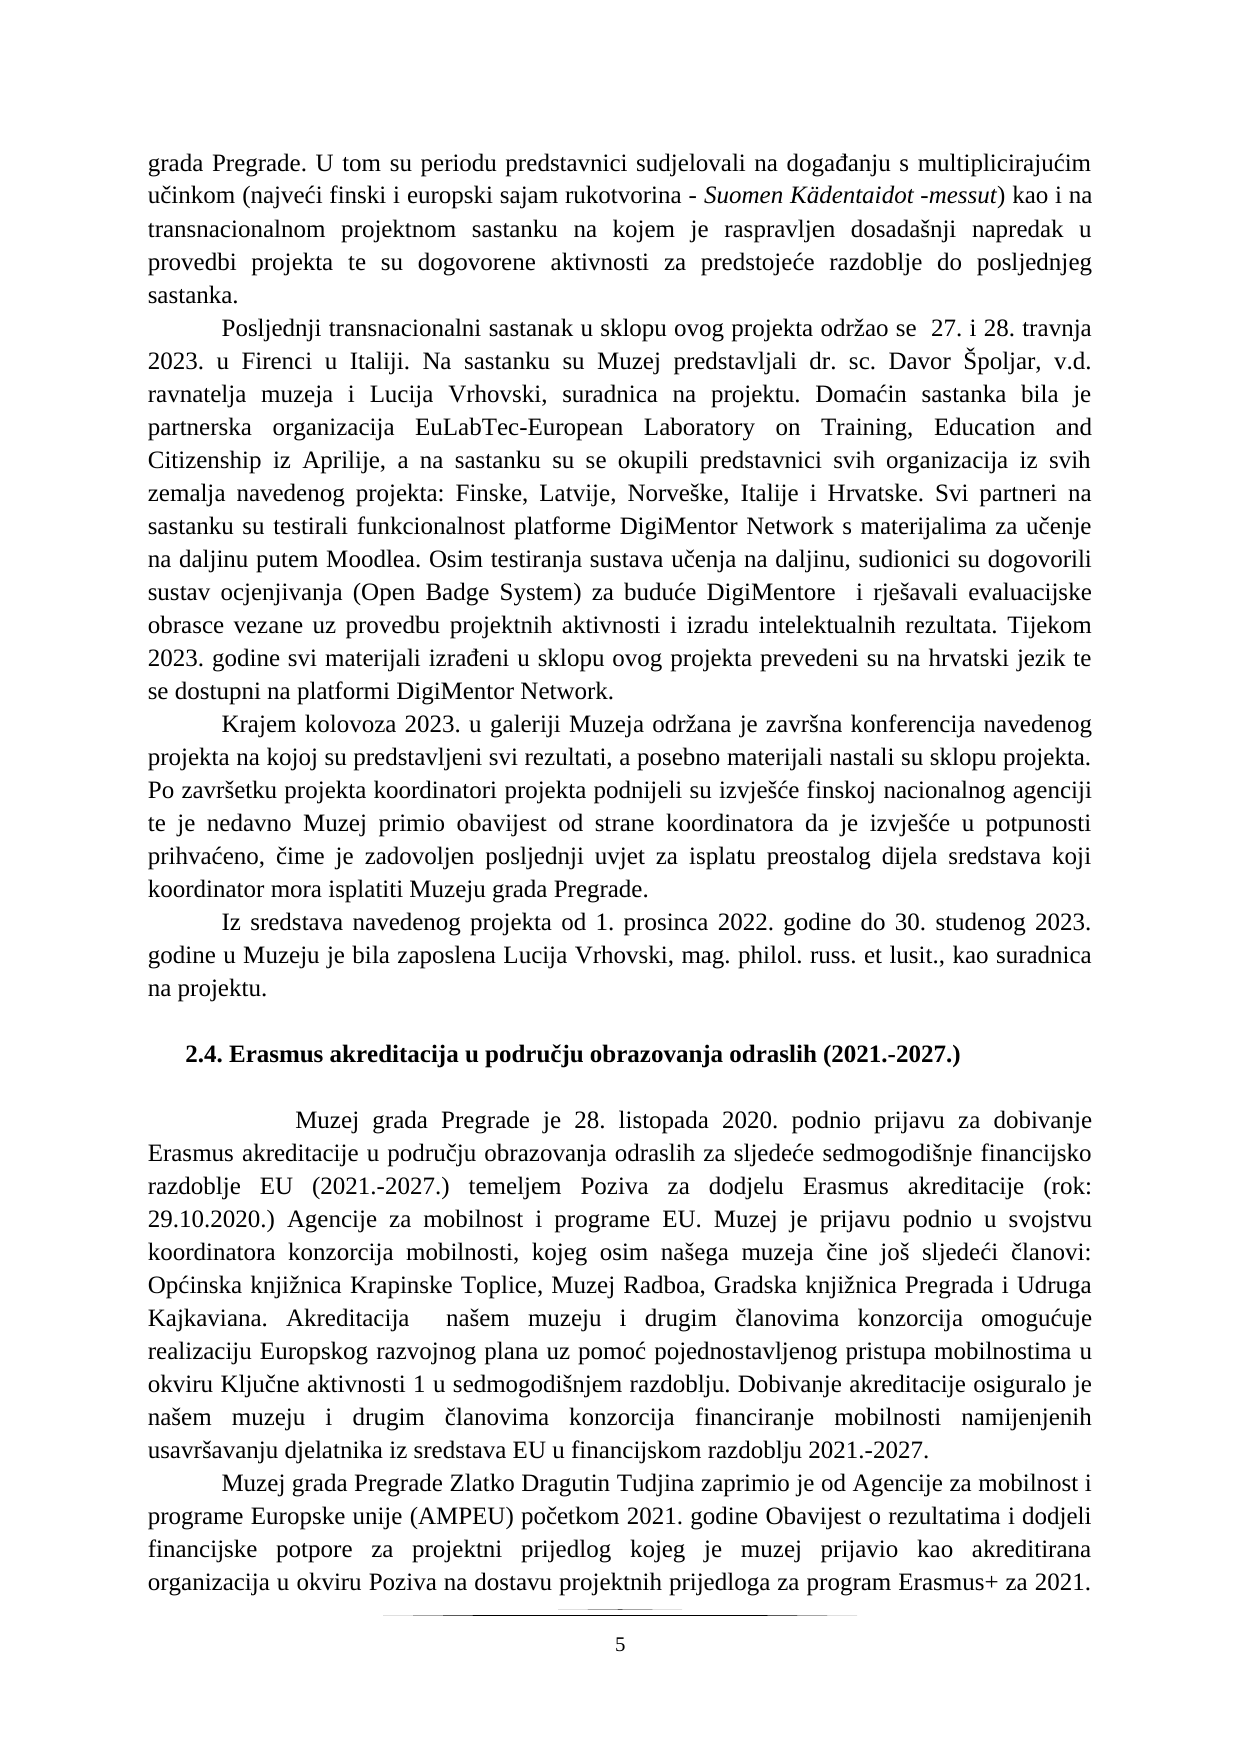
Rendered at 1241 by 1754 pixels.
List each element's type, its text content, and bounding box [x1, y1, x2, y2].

text 2.4. Erasmus akreditacija u području obrazovanja odraslih (2021.-2027.) [185, 1039, 1093, 1068]
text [148, 148, 1093, 308]
text Posljednji transnacionalni sastanak u sklopu ovog projekta održao se 27. i 28. travnja 2023. u Firenci u Italiji. Na sastanku su Muzej predstavljali dr. sc. Davor Špoljar, v.d. ravnatelja muzeja i Lucija Vrhovski, suradnica na projektu. Domaćin sastanka bila je partnerska organizacija EuLabTec-European Laboratory on Training, Education and Citizenship iz Aprilije, a na sastanku su se okupili predstavnici svih organizacija iz svih zemalja navedenog projekta: Finske, Latvije, Norveške, Italije i Hrvatske. Svi partneri na sastanku su testirali funkcionalnost platforme DigiMentor Network s materijalima za učenje na daljinu putem Moodlea. Osim testiranja sustava učenja na daljinu, sudionici su dogovorili sustav ocjenjivanja (Open Badge System) za buduće DigiMentore i rješavali evaluacijske obrasce vezane uz provedbu projektnih aktivnosti i izradu intelektualnih rezultata. Tijekom 2023. godine svi materijali izrađeni u sklopu ovog projekta prevedeni su na hrvatski jezik te se dostupni na platformi DigiMentor Network. [148, 313, 1093, 705]
text Muzej grada Pregrade je 28. listopada 2020. podnio prijavu za dobivanje Erasmus akreditacije u području obrazovanja odraslih za sljedeće sedmogodišnje financijsko razdoblje EU (2021.-2027.) temeljem Poziva za dodjelu Erasmus akreditacije (rok: 29.10.2020.) Agencije za mobilnost i programe EU. Muzej je prijavu podnio u svojstvu koordinatora konzorcija mobilnosti, kojeg osim našega muzeja čine još sljedeći članovi: Općinska knjižnica Krapinske Toplice, Muzej Radboa, Gradska knjižnica Pregrada i Udruga Kajkaviana. Akreditacija našem muzeju i drugim članovima konzorcija omogućuje realizaciju Europskog razvojnog plana uz pomoć pojednostavljenog pristupa mobilnostima u okviru Ključne aktivnosti 1 u sedmogodišnjem razdoblju. Dobivanje akreditacije osiguralo je našem muzeju i drugim članovima konzorcija financiranje mobilnosti namijenjenih usavršavanju djelatnika iz sredstava EU u financijskom razdoblju 2021.-2027. [148, 1105, 1093, 1464]
text Krajem kolovoza 2023. u galeriji Muzeja održana je završna konferencija navedenog projekta na kojoj su predstavljeni svi rezultati, a posebno materijali nastali su sklopu projekta. Po završetku projekta koordinatori projekta podnijeli su izvješće finskoj nacionalnog agenciji te je nedavno Muzej primio obavijest od strane koordinatora da je izvješće u potpunosti prihvaćeno, čime je zadovoljen posljednji uvjet za isplatu preostalog dijela sredstava koji koordinator mora isplatiti Muzeju grada Pregrade. [148, 709, 1093, 903]
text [148, 1468, 1093, 1596]
text Iz sredstava navedenog projekta od 1. prosinca 2022. godine do 30. studenog 2023. godine u Muzeju je bila zaposlena Lucija Vrhovski, mag. philol. russ. et lusit., kao suradnica na projektu. [148, 907, 1093, 1002]
